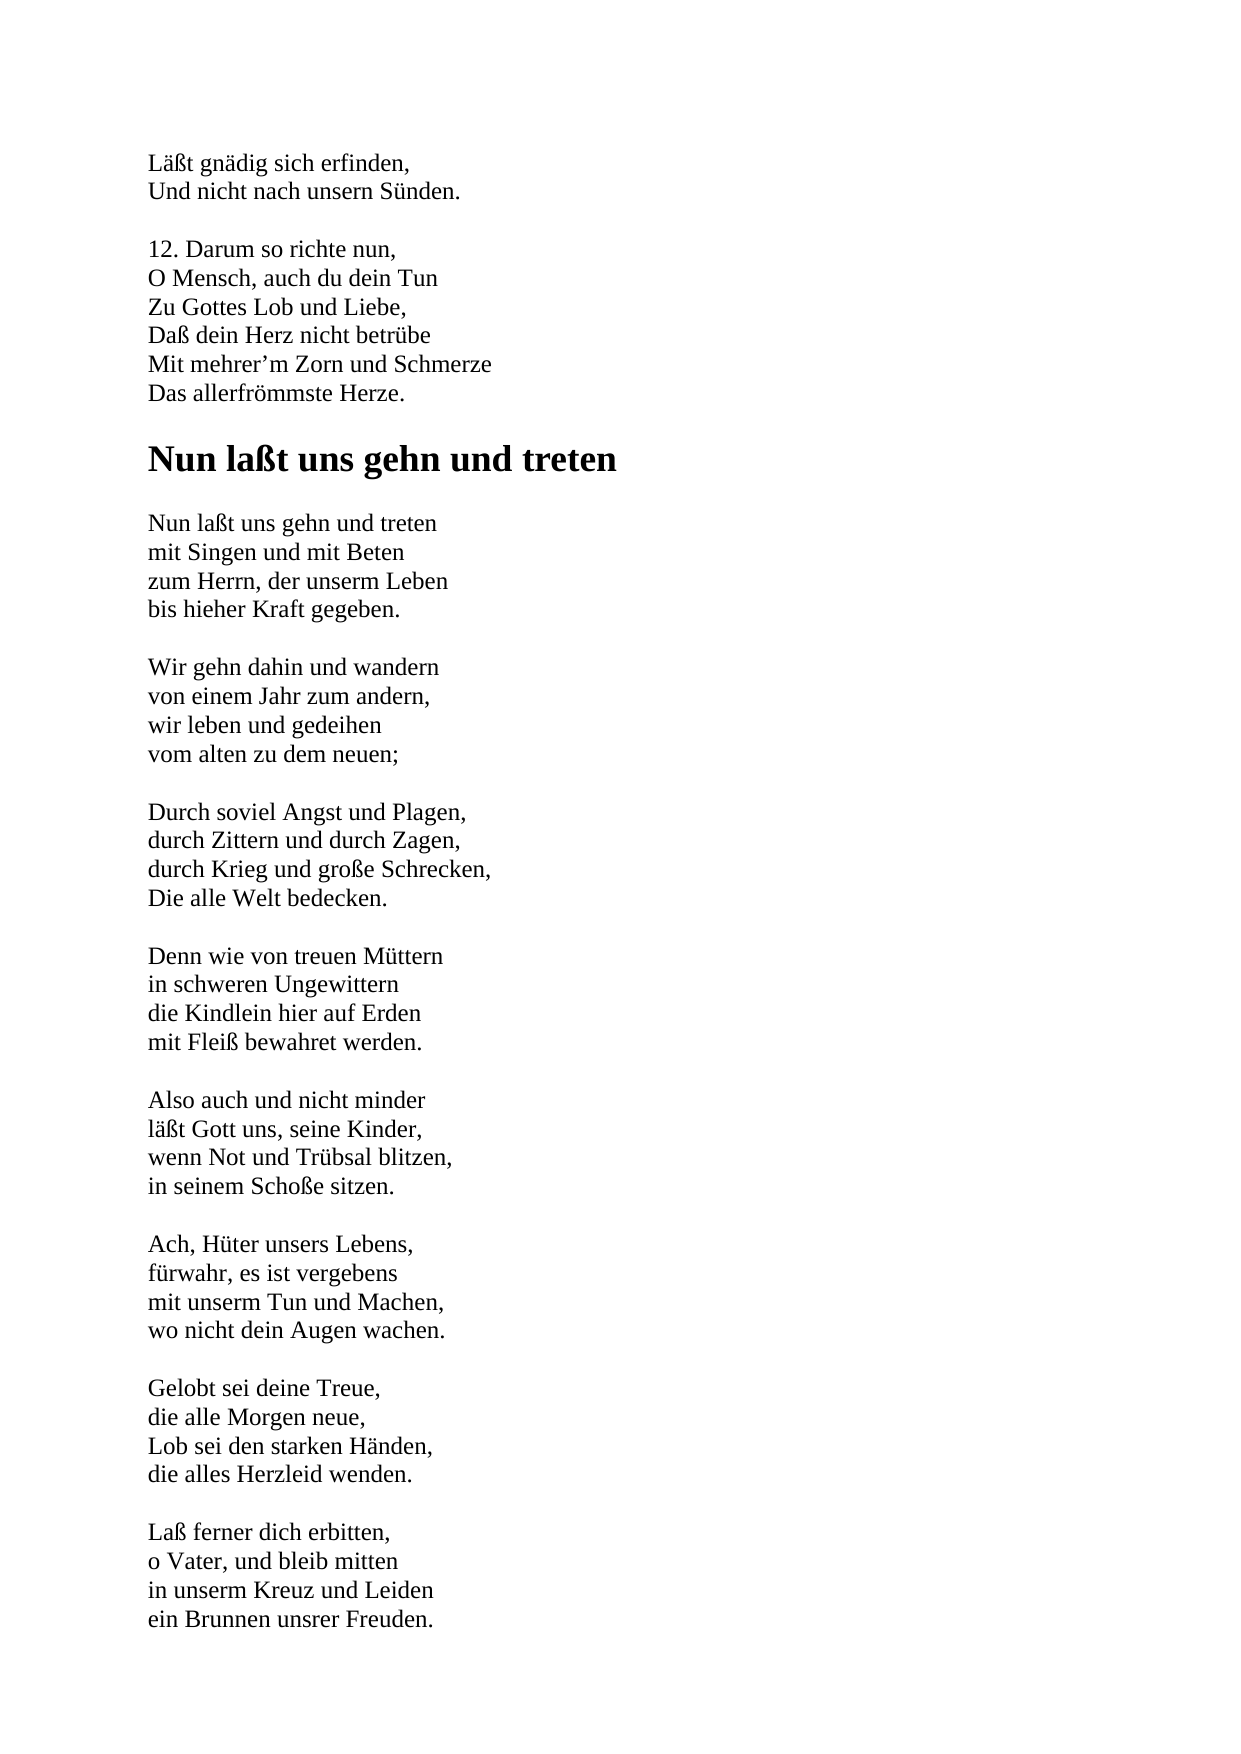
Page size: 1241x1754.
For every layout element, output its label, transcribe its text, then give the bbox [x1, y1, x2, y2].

subtitle Nun laßt uns gehn und treten [148, 436, 1093, 479]
text 12. Darum so richte nun, O Mensch, auch du dein Tun Zu Gottes Lob und Liebe, Daß dein Herz nicht betrübe Mit mehrer’m Zorn und Schmerze Das allerfrömmste Herze. [148, 234, 1093, 407]
text Wir gehn dahin und wandern von einem Jahr zum andern, wir leben und gedeihen vom alten zu dem neuen; [148, 652, 1093, 767]
text Gelobt sei deine Treue, die alle Morgen neue, Lob sei den starken Händen, die alles Herzleid wenden. [148, 1373, 1093, 1488]
text Ach, Hüter unsers Lebens, fürwahr, es ist vergebens mit unserm Tun und Machen, wo nicht dein Augen wachen. [148, 1229, 1093, 1344]
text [148, 148, 1093, 205]
text Denn wie von treuen Müttern in schweren Ungewittern die Kindlein hier auf Erden mit Fleiß bewahret werden. [148, 941, 1093, 1056]
text Durch soviel Angst und Plagen, durch Zittern und durch Zagen, durch Krieg und große Schrecken, Die alle Welt bedecken. [148, 797, 1093, 912]
text Laß ferner dich erbitten, o Vater, und bleib mitten in unserm Kreuz und Leiden ein Brunnen unsrer Freuden. [148, 1517, 1093, 1632]
text Nun laßt uns gehn und treten mit Singen und mit Beten zum Herrn, der unserm Leben bis hieher Kraft gegeben. [148, 508, 1093, 623]
text Also auch und nicht minder läßt Gott uns, seine Kinder, wenn Not und Trübsal blitzen, in seinem Schoße sitzen. [148, 1085, 1093, 1200]
